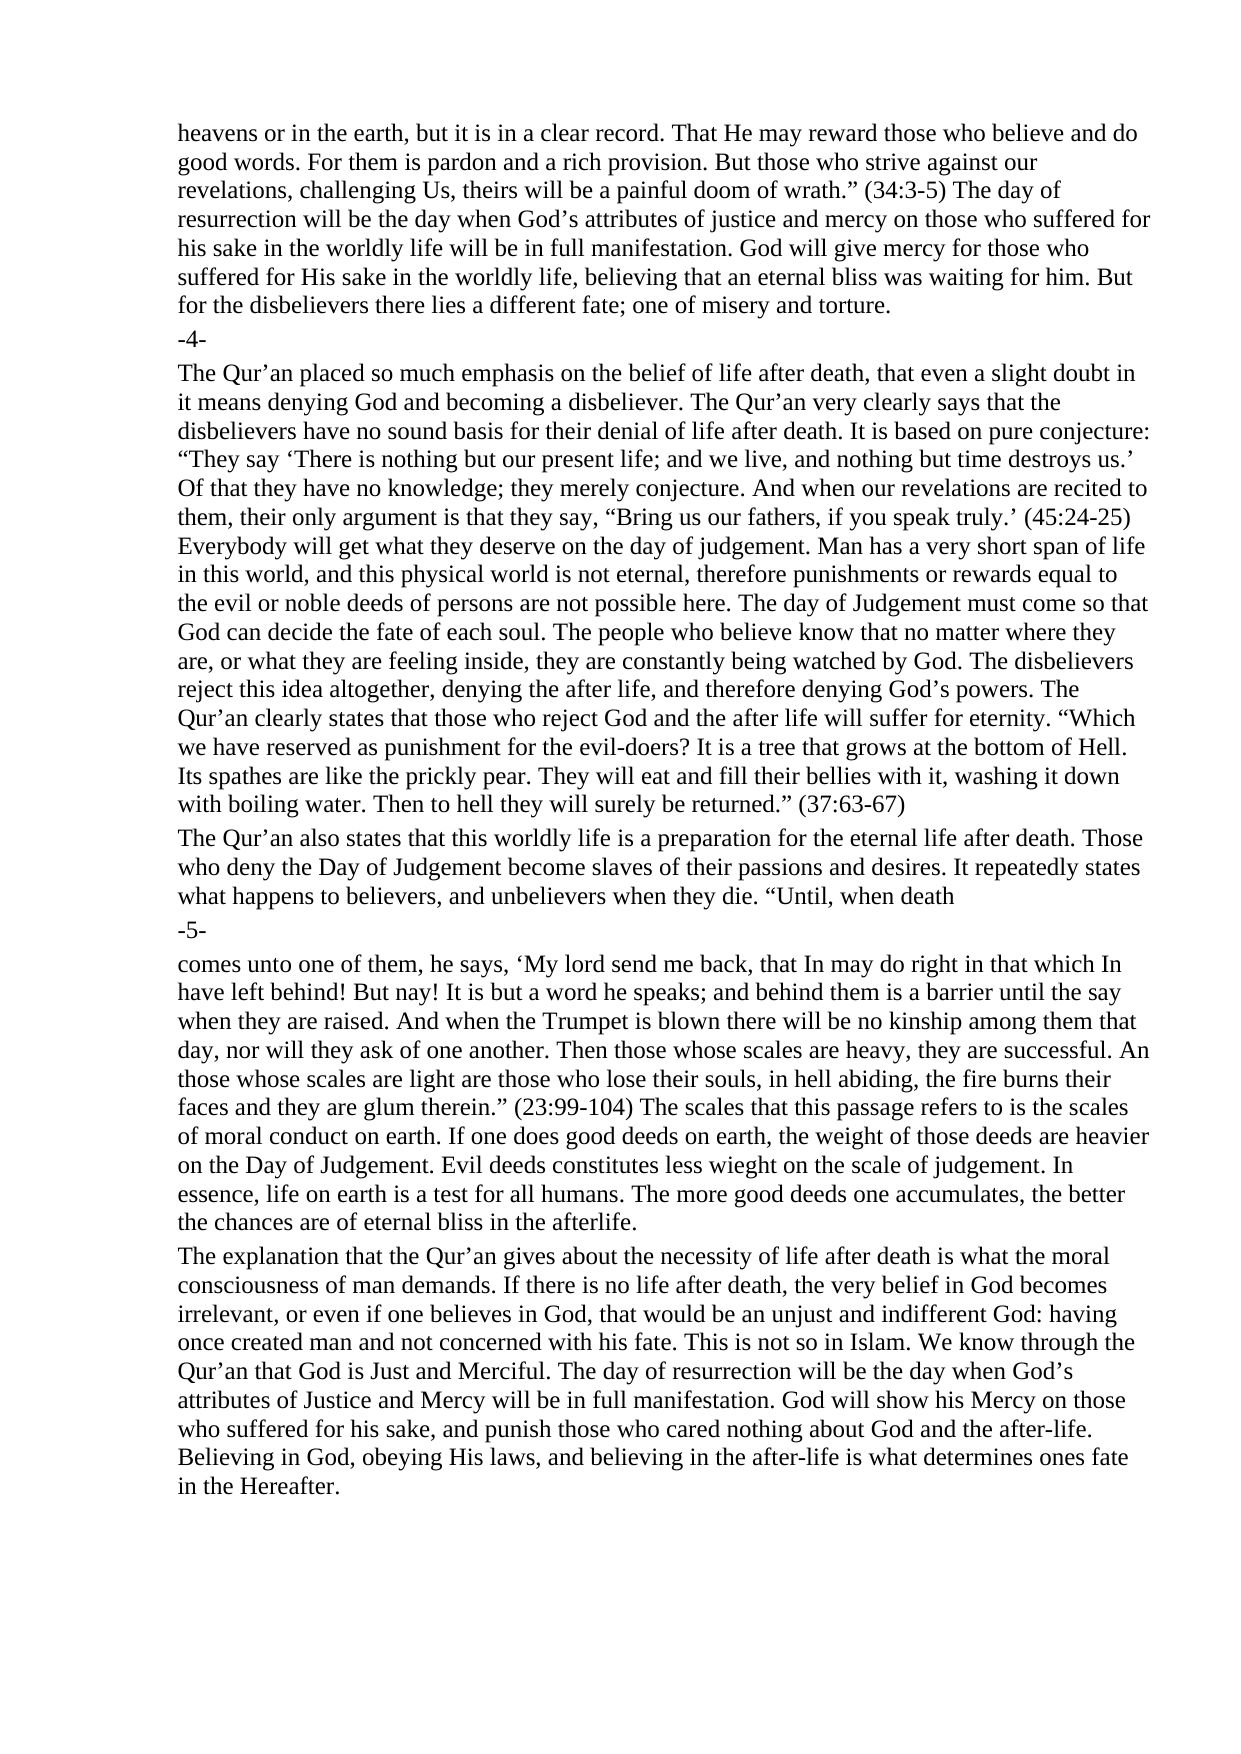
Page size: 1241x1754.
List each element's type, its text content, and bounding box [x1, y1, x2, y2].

text The Qur’an also states that this worldly life is a preparation for the eternal life after death. Those who deny the Day of Judgement become slaves of their passions and desires. It repeatedly states what happens to believers, and unbelievers when they die. “Until, when death [177, 823, 1152, 910]
text -5- [177, 915, 1152, 943]
text The explanation that the Qur’an gives about the necessity of life after death is what the moral consciousness of man demands. If there is no life after death, the very belief in God becomes irrelevant, or even if one believes in God, that would be an unjust and indifferent God: having once created man and not concerned with his fate. This is not so in Islam. We know through the Qur’an that God is Just and Merciful. The day of resurrection will be the day when God’s attributes of Justice and Mercy will be in full manifestation. God will show his Mercy on those who suffered for his sake, and punish those who cared nothing about God and the after-life. Believing in God, obeying His laws, and believing in the after-life is what determines ones fate in the Hereafter. [177, 1241, 1152, 1500]
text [177, 118, 1152, 319]
text -4- [177, 324, 1152, 353]
text comes unto one of them, he says, ‘My lord send me back, that In may do right in that which In have left behind! But nay! It is but a word he speaks; and behind them is a barrier until the say when they are raised. And when the Trumpet is blown there will be no kinship among them that day, nor will they ask of one another. Then those whose scales are heavy, they are successful. An those whose scales are light are those who lose their souls, in hell abiding, the fire burns their faces and they are glum therein.” (23:99-104) The scales that this passage refers to is the scales of moral conduct on earth. If one does good deeds on earth, the weight of those deeds are heavier on the Day of Judgement. Evil deeds constitutes less wieght on the scale of judgement. In essence, life on earth is a test for all humans. The more good deeds one accumulates, the better the chances are of eternal bliss in the afterlife. [177, 949, 1152, 1236]
text The Qur’an placed so much emphasis on the belief of life after death, that even a slight doubt in it means denying God and becoming a disbeliever. The Qur’an very clearly says that the disbelievers have no sound basis for their denial of life after death. It is based on pure conjecture: “They say ‘There is nothing but our present life; and we live, and nothing but time destroys us.’ Of that they have no knowledge; they merely conjecture. And when our revelations are recited to them, their only argument is that they say, “Bring us our fathers, if you speak truly.’ (45:24-25) Everybody will get what they deserve on the day of judgement. Man has a very short span of life in this world, and this physical world is not eternal, therefore punishments or rewards equal to the evil or noble deeds of persons are not possible here. The day of Judgement must come so that God can decide the fate of each soul. The people who believe know that no matter where they are, or what they are feeling inside, they are constantly being watched by God. The disbelievers reject this idea altogether, denying the after life, and therefore denying God’s powers. The Qur’an clearly states that those who reject God and the after life will suffer for eternity. “Which we have reserved as punishment for the evil-doers? It is a tree that grows at the bottom of Hell. Its spathes are like the prickly pear. They will eat and fill their bellies with it, washing it down with boiling water. Then to hell they will surely be returned.” (37:63-67) [177, 358, 1152, 818]
